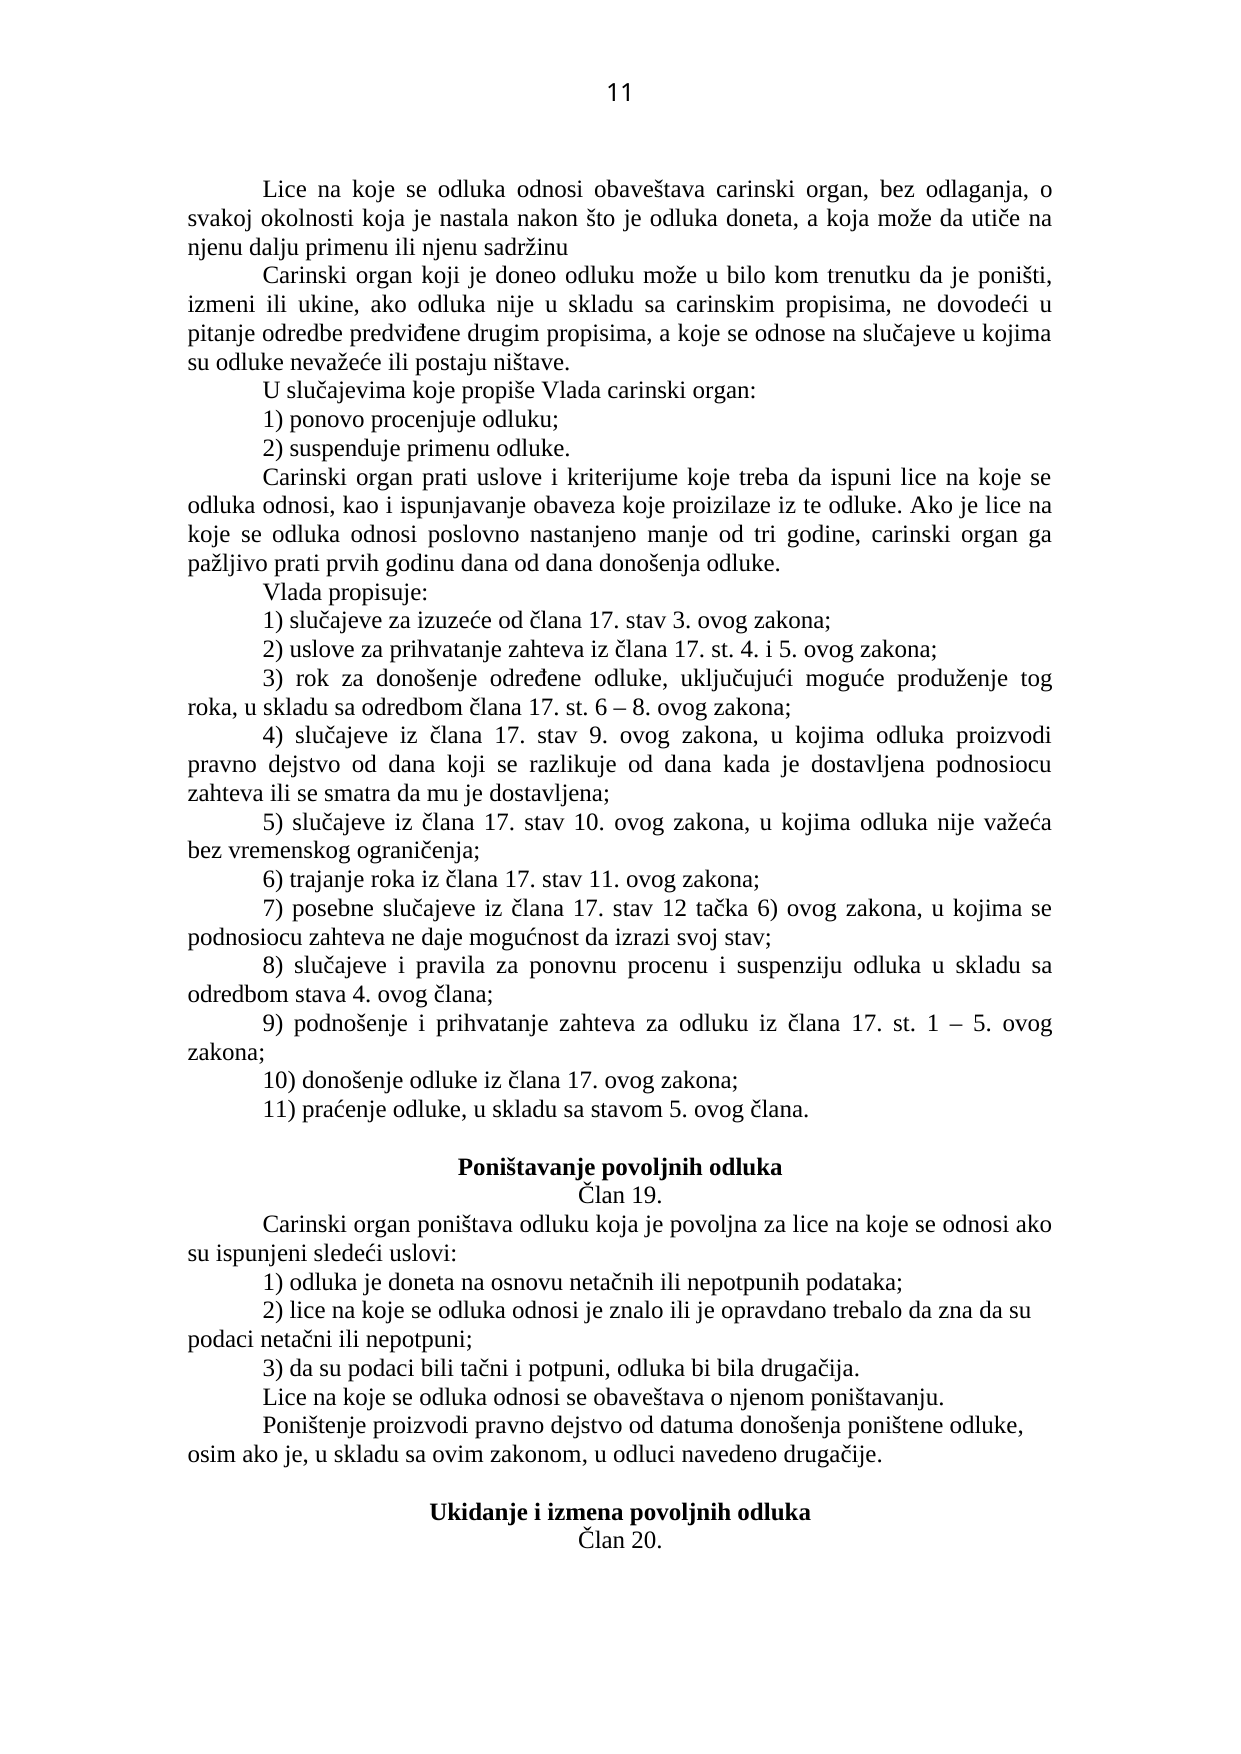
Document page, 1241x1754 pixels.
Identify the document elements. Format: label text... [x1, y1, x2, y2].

text Lice na koje se odluka odnosi obaveštava carinski organ, bez odlaganja, o svakoj okolnosti koja je nastala nakon što je odluka doneta, a koja može da utiče na njenu dalju primenu ili njenu sadržinu [187, 174, 1053, 261]
text 3) rok za donošenje određene odluke, uključujući moguće produženje tog roka, u skladu sa odredbom člana 17. st. 6 – 8. ovog zakona; [187, 663, 1053, 721]
text 9) podnošenje i prihvatanje zahteva za odluku iz člana 17. st. 1 – 5. ovog zakona; [187, 1008, 1053, 1066]
text Član 19. [187, 1181, 1053, 1209]
text 2) suspenduje primenu odluke. [187, 433, 1053, 462]
text 1) slučajeve za izuzeće od člana 17. stav 3. ovog zakona; [187, 606, 1053, 634]
text 2) uslove za prihvatanje zahteva iz člana 17. st. 4. i 5. ovog zakona; [187, 634, 1053, 663]
text 8) slučajeve i pravila za ponovnu procenu i suspenziju odluka u skladu sa odredbom stava 4. ovog člana; [187, 951, 1053, 1008]
text 1) ponovo procenjuje odluku; [187, 404, 1053, 433]
text Vlada propisuje: [187, 577, 1053, 606]
text 7) posebne slučajeve iz člana 17. stav 12 tačka 6) ovog zakona, u kojima se podnosiocu zahteva ne daje mogućnost da izrazi svoj stav; [187, 893, 1053, 951]
text U slučajevima koje propiše Vlada carinski organ: [187, 376, 1053, 404]
text 1) odluka je doneta na osnovu netačnih ili nepotpunih podataka; [187, 1267, 1053, 1296]
text 4) slučajeve iz člana 17. stav 9. ovog zakona, u kojima odluka proizvodi pravno dejstvo od dana koji se razlikuje od dana kada je dostavljena podnosiocu zahteva ili se smatra da mu je dostavljena; [187, 721, 1053, 807]
text 11) praćenje odluke, u skladu sa stavom 5. ovog člana. [187, 1094, 1053, 1123]
text Poništenje proizvodi pravno dejstvo od datuma donošenja poništene odluke, osim ako je, u skladu sa ovim zakonom, u odluci navedeno drugačije. [187, 1411, 1053, 1468]
text 10) donošenje odluke iz člana 17. ovog zakona; [187, 1066, 1053, 1094]
text 6) trajanje roka iz člana 17. stav 11. ovog zakona; [187, 864, 1053, 893]
text 5) slučajeve iz člana 17. stav 10. ovog zakona, u kojima odluka nije važeća bez vremenskog ograničenja; [187, 807, 1053, 864]
text Poništavanje povoljnih odluka [187, 1152, 1053, 1181]
text Član 20. [187, 1526, 1053, 1554]
text Lice na koje se odluka odnosi se obaveštava o njenom poništavanju. [187, 1382, 1053, 1411]
text Ukidanje i izmena povoljnih odluka [187, 1497, 1053, 1526]
text Carinski organ poništava odluku koja je povoljna za lice na koje se odnosi ako su ispunjeni sledeći uslovi: [187, 1209, 1053, 1267]
text Carinski organ koji je doneo odluku može u bilo kom trenutku da je poništi, izmeni ili ukine, ako odluka nije u skladu sa carinskim propisima, ne dovodeći u pitanje odredbe predviđene drugim propisima, a koje se odnose na slučajeve u kojima su odluke nevažeće ili postaju ništave. [187, 261, 1053, 376]
text 2) lice na koje se odluka odnosi je znalo ili je opravdano trebalo da zna da su podaci netačni ili nepotpuni; [187, 1296, 1053, 1353]
text Carinski organ prati uslove i kriterijume koje treba da ispuni lice na koje se odluka odnosi, kao i ispunjavanje obaveza koje proizilaze iz te odluke. Ako je lice na koje se odluka odnosi poslovno nastanjeno manje od tri godine, carinski organ ga pažljivo prati prvih godinu dana od dana donošenja odluke. [187, 462, 1053, 577]
text 3) da su podaci bili tačni i potpuni, odluka bi bila drugačija. [187, 1353, 1053, 1382]
